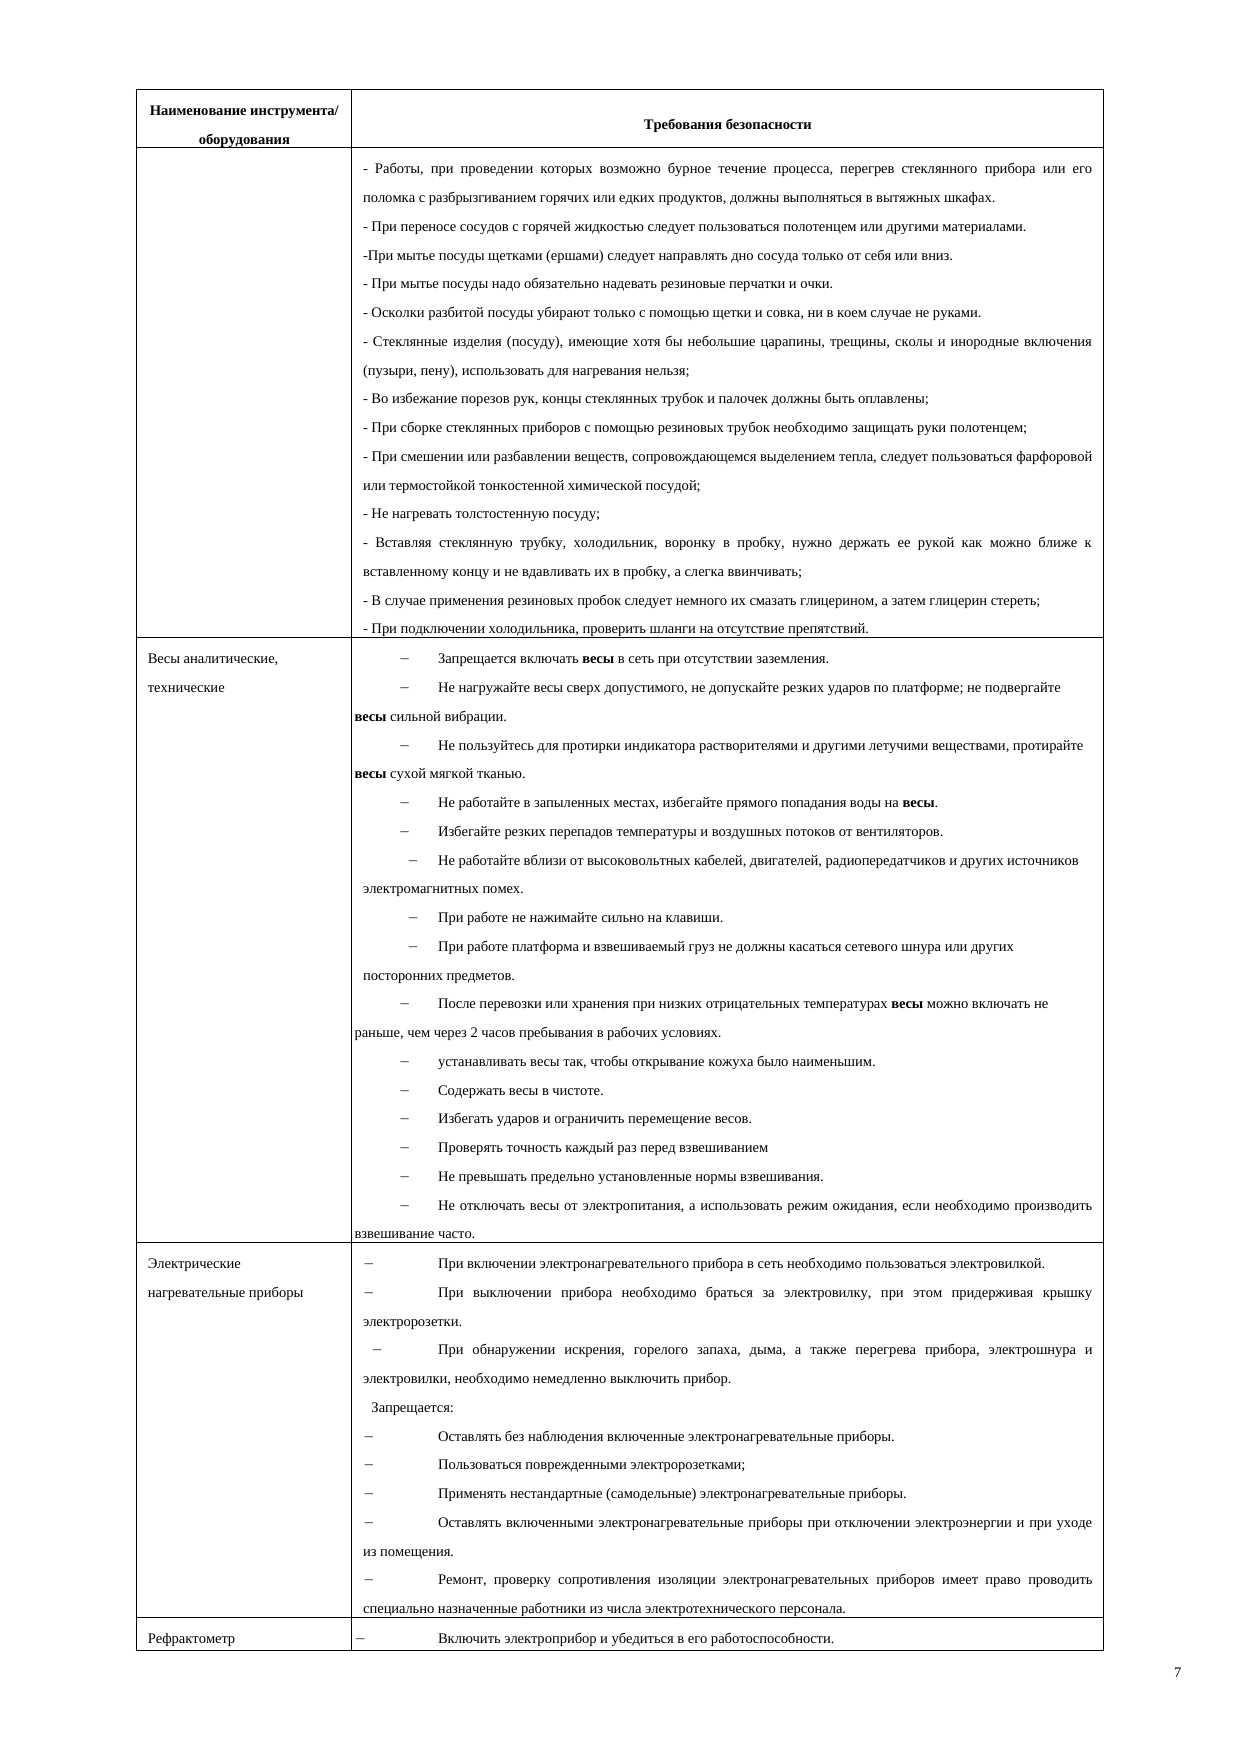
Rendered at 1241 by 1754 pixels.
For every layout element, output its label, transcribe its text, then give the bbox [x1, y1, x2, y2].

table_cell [352, 1618, 1103, 1650]
table_cell При включении электронагревательного прибора в сеть необходимо пользоваться электровилкой. При выключении прибора необходимо браться за электровилку, при этом придерживая крышку электророзетки. При обнаружении искрения, горелого запаха, дыма, а также перегрева прибора, электрошнура и электровилки, необходимо немедленно выключить прибор. Запрещается: Оставлять без наблюдения включенные электронагревательные приборы. Пользоваться поврежденными электророзетками; Применять нестандартные (самодельные) электронагревательные приборы. Оставлять включенными электронагревательные приборы при отключении электроэнергии и при уходе из помещения. Ремонт, проверку сопротивления изоляции электронагревательных приборов имеет право проводить специально назначенные работники из числа электротехнического персонала. [352, 1243, 1103, 1617]
table_cell Запрещается включать весы в сеть при отсутствии заземления. Не нагружайте весы сверх допустимого, не допускайте резких ударов по платформе; не подвергайте весы сильной вибрации. Не пользуйтесь для протирки индикатора растворителями и другими летучими веществами, протирайте весы сухой мягкой тканью. Не работайте в запыленных местах, избегайте прямого попадания воды на весы. Избегайте резких перепадов температуры и воздушных потоков от вентиляторов. Не работайте вблизи от высоковольтных кабелей, двигателей, радиопередатчиков и других источников электромагнитных помех. При работе не нажимайте сильно на клавиши. При работе платформа и взвешиваемый груз не должны касаться сетевого шнура или других посторонних предметов. После перевозки или хранения при низких отрицательных температурах весы можно включать не раньше, чем через 2 часов пребывания в рабочих условиях. устанавливать весы так, чтобы открывание кожуха было наименьшим. Содержать весы в чистоте. Избегать ударов и ограничить перемещение весов. Проверять точность каждый раз перед взвешиванием Не превышать предельно установленные нормы взвешивания. Не отключать весы от электропитания, а использовать режим ожидания, если необходимо производить взвешивание часто. [352, 638, 1103, 1242]
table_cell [137, 148, 351, 637]
table_cell Рефрактометр [137, 1618, 351, 1650]
table_header Наименование инструмента/ оборудования [137, 90, 351, 147]
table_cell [352, 148, 1103, 637]
table_cell Весы аналитические, технические [137, 638, 351, 1242]
table_header Требования безопасности [352, 90, 1103, 147]
table_cell Электрические нагревательные приборы [137, 1243, 351, 1617]
